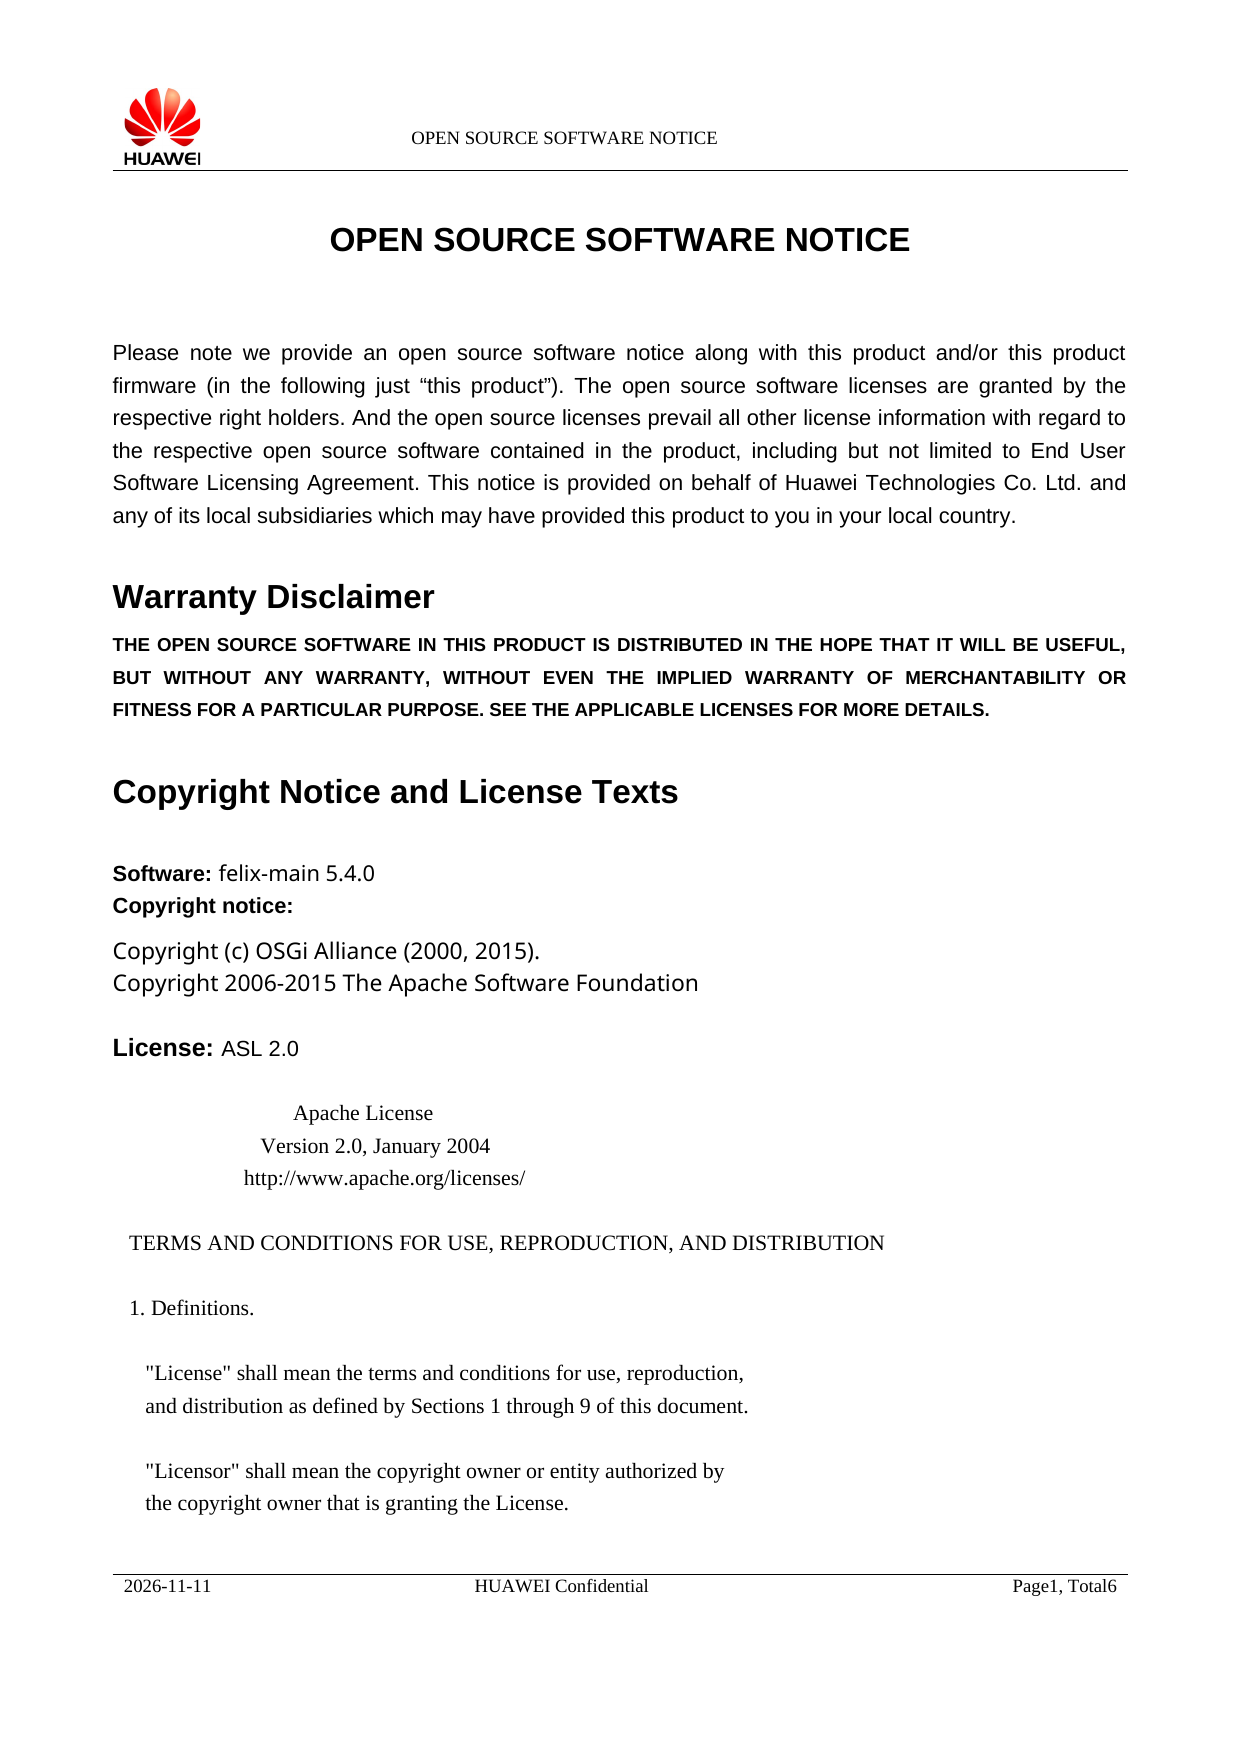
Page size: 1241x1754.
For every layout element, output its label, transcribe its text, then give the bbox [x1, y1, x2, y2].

text License: ASL 2.0 [112, 1031, 1128, 1064]
title Software: felix-main 5.4.0 [112, 856, 1128, 889]
picture [124, 88, 201, 165]
text Copyright notice: [112, 889, 1128, 921]
text Warranty Disclaimer [112, 564, 1128, 629]
text The open source software in this product is distributed in the hope that it will be useful, but WITHOUT ANY WARRANTY, without even the implied warranty of MERCHANTABILITY or FITNESS FOR A PARTICULAR PURPOSE. See the applicable licenses for more details. [112, 629, 1128, 726]
text OPEN SOURCE SOFTWARE NOTICE [112, 206, 1128, 271]
text Copyright (c) OSGi Alliance (2000, 2015). Copyright 2006-2015 The Apache Software Foundation [112, 934, 1128, 1031]
text Copyright Notice and License Texts [112, 759, 1128, 824]
text Please note we provide an open source software notice along with this product and/or this product firmware (in the following just “this product”). The open source software licenses are granted by the respective right holders. And the open source licenses prevail all other license information with regard to the respective open source software contained in the product, including but not limited to End User Software Licensing Agreement. This notice is provided on behalf of Huawei Technologies Co. Ltd. and any of its local subsidiaries which may have provided this product to you in your local country. [112, 336, 1128, 531]
